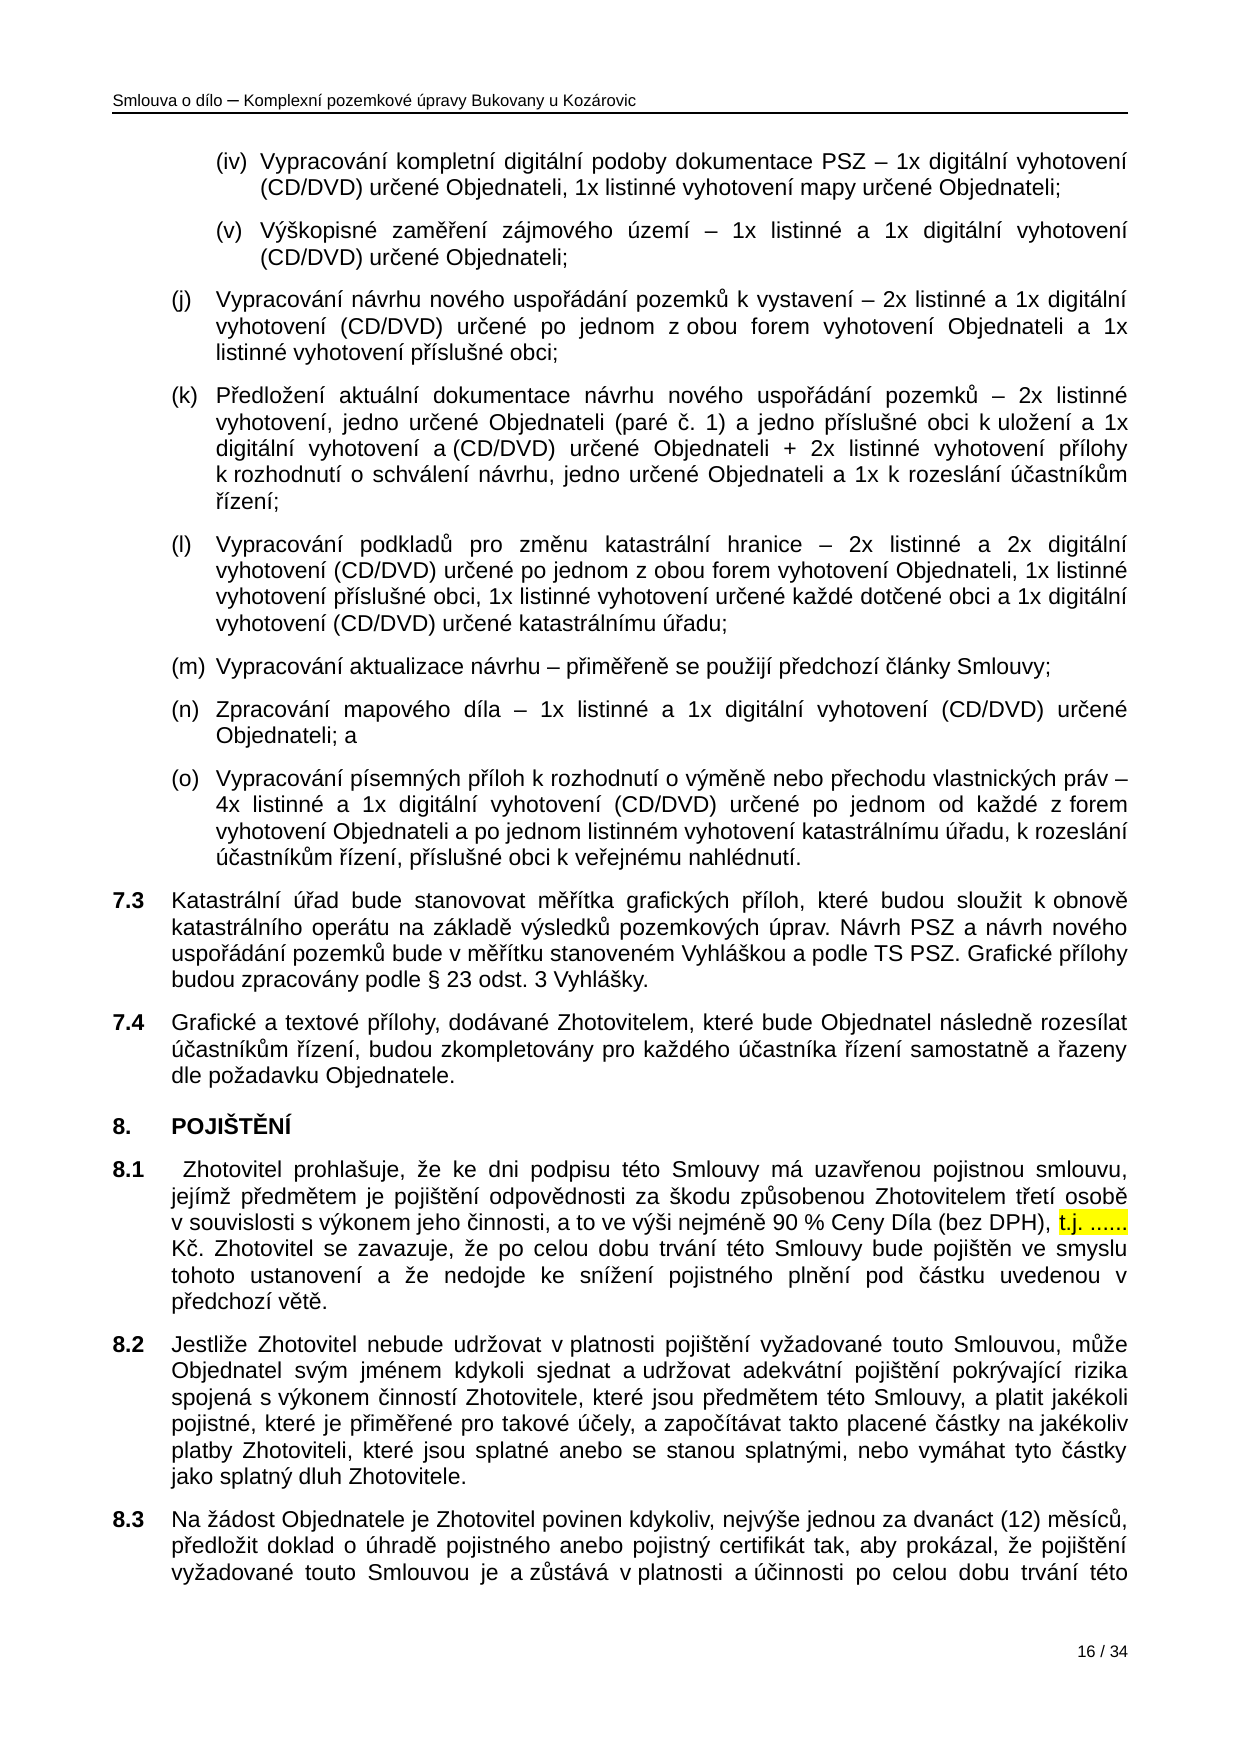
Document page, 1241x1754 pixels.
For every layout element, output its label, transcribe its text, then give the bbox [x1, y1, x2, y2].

list Výškopisné zaměření zájmového území – 1x listinné a 1x digitální vyhotovení (CD/DVD) určené Objednateli; [216, 217, 1128, 270]
list Vypracování podkladů pro změnu katastrální hranice – 2x listinné a 2x digitální vyhotovení (CD/DVD) určené po jednom z obou forem vyhotovení Objednateli, 1x listinné vyhotovení příslušné obci, 1x listinné vyhotovení určené každé dotčené obci a 1x digitální vyhotovení (CD/DVD) určené katastrálnímu úřadu; [171, 531, 1128, 636]
text Grafické a textové přílohy, dodávané Zhotovitelem, které bude Objednatel následně rozesílat účastníkům řízení, budou zkompletovány pro každého účastníka řízení samostatně a řazeny dle požadavku Objednatele. [112, 1009, 1128, 1088]
list Předložení aktuální dokumentace návrhu nového uspořádání pozemků – 2x listinné vyhotovení, jedno určené Objednateli (paré č. 1) a jedno příslušné obci k uložení a 1x digitální vyhotovení a (CD/DVD) určené Objednateli + 2x listinné vyhotovení přílohy k rozhodnutí o schválení návrhu, jedno určené Objednateli a 1x k rozeslání účastníkům řízení; [171, 382, 1128, 514]
text Zhotovitel prohlašuje, že ke dni podpisu této Smlouvy má uzavřenou pojistnou smlouvu, jejímž předmětem je pojištění odpovědnosti za škodu způsobenou Zhotovitelem třetí osobě v souvislosti s výkonem jeho činnosti, a to ve výši nejméně 90 % Ceny Díla (bez DPH), t.j. ...... Kč. Zhotovitel se zavazuje, že po celou dobu trvání této Smlouvy bude pojištěn ve smyslu tohoto ustanovení a že nedojde ke snížení pojistného plnění pod částku uvedenou v předchozí větě. [112, 1156, 1128, 1314]
text Jestliže Zhotovitel nebude udržovat v platnosti pojištění vyžadované touto Smlouvou, může Objednatel svým jménem kdykoli sjednat a udržovat adekvátní pojištění pokrývající rizika spojená s výkonem činností Zhotovitele, které jsou předmětem této Smlouvy, a platit jakékoli pojistné, které je přiměřené pro takové účely, a započítávat takto placené částky na jakékoliv platby Zhotoviteli, které jsou splatné anebo se stanou splatnými, nebo vymáhat tyto částky jako splatný dluh Zhotovitele. [112, 1331, 1128, 1489]
list Zpracování mapového díla – 1x listinné a 1x digitální vyhotovení (CD/DVD) určené Objednateli; a [171, 696, 1128, 748]
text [112, 1506, 1128, 1585]
text Pojištění [112, 1113, 1128, 1140]
list Vypracování aktualizace návrhu – přiměřeně se použijí předchozí články Smlouvy; [171, 653, 1128, 679]
list Vypracování návrhu nového uspořádání pozemků k vystavení – 2x listinné a 1x digitální vyhotovení (CD/DVD) určené po jednom z obou forem vyhotovení Objednateli a 1x listinné vyhotovení příslušné obci; [171, 286, 1128, 366]
text Katastrální úřad bude stanovovat měřítka grafických příloh, které budou sloužit k obnově katastrálního operátu na základě výsledků pozemkových úprav. Návrh PSZ a návrh nového uspořádání pozemků bude v měřítku stanoveném Vyhláškou a podle TS PSZ. Grafické přílohy budou zpracovány podle § 23 odst. 3 Vyhlášky. [112, 887, 1128, 993]
list Vypracování kompletní digitální podoby dokumentace PSZ – 1x digitální vyhotovení (CD/DVD) určené Objednateli, 1x listinné vyhotovení mapy určené Objednateli; [216, 148, 1128, 200]
list Vypracování písemných příloh k rozhodnutí o výměně nebo přechodu vlastnických práv – 4x listinné a 1x digitální vyhotovení (CD/DVD) určené po jednom od každé z forem vyhotovení Objednateli a po jednom listinném vyhotovení katastrálnímu úřadu, k rozeslání účastníkům řízení, příslušné obci k veřejnému nahlédnutí. [171, 765, 1128, 871]
